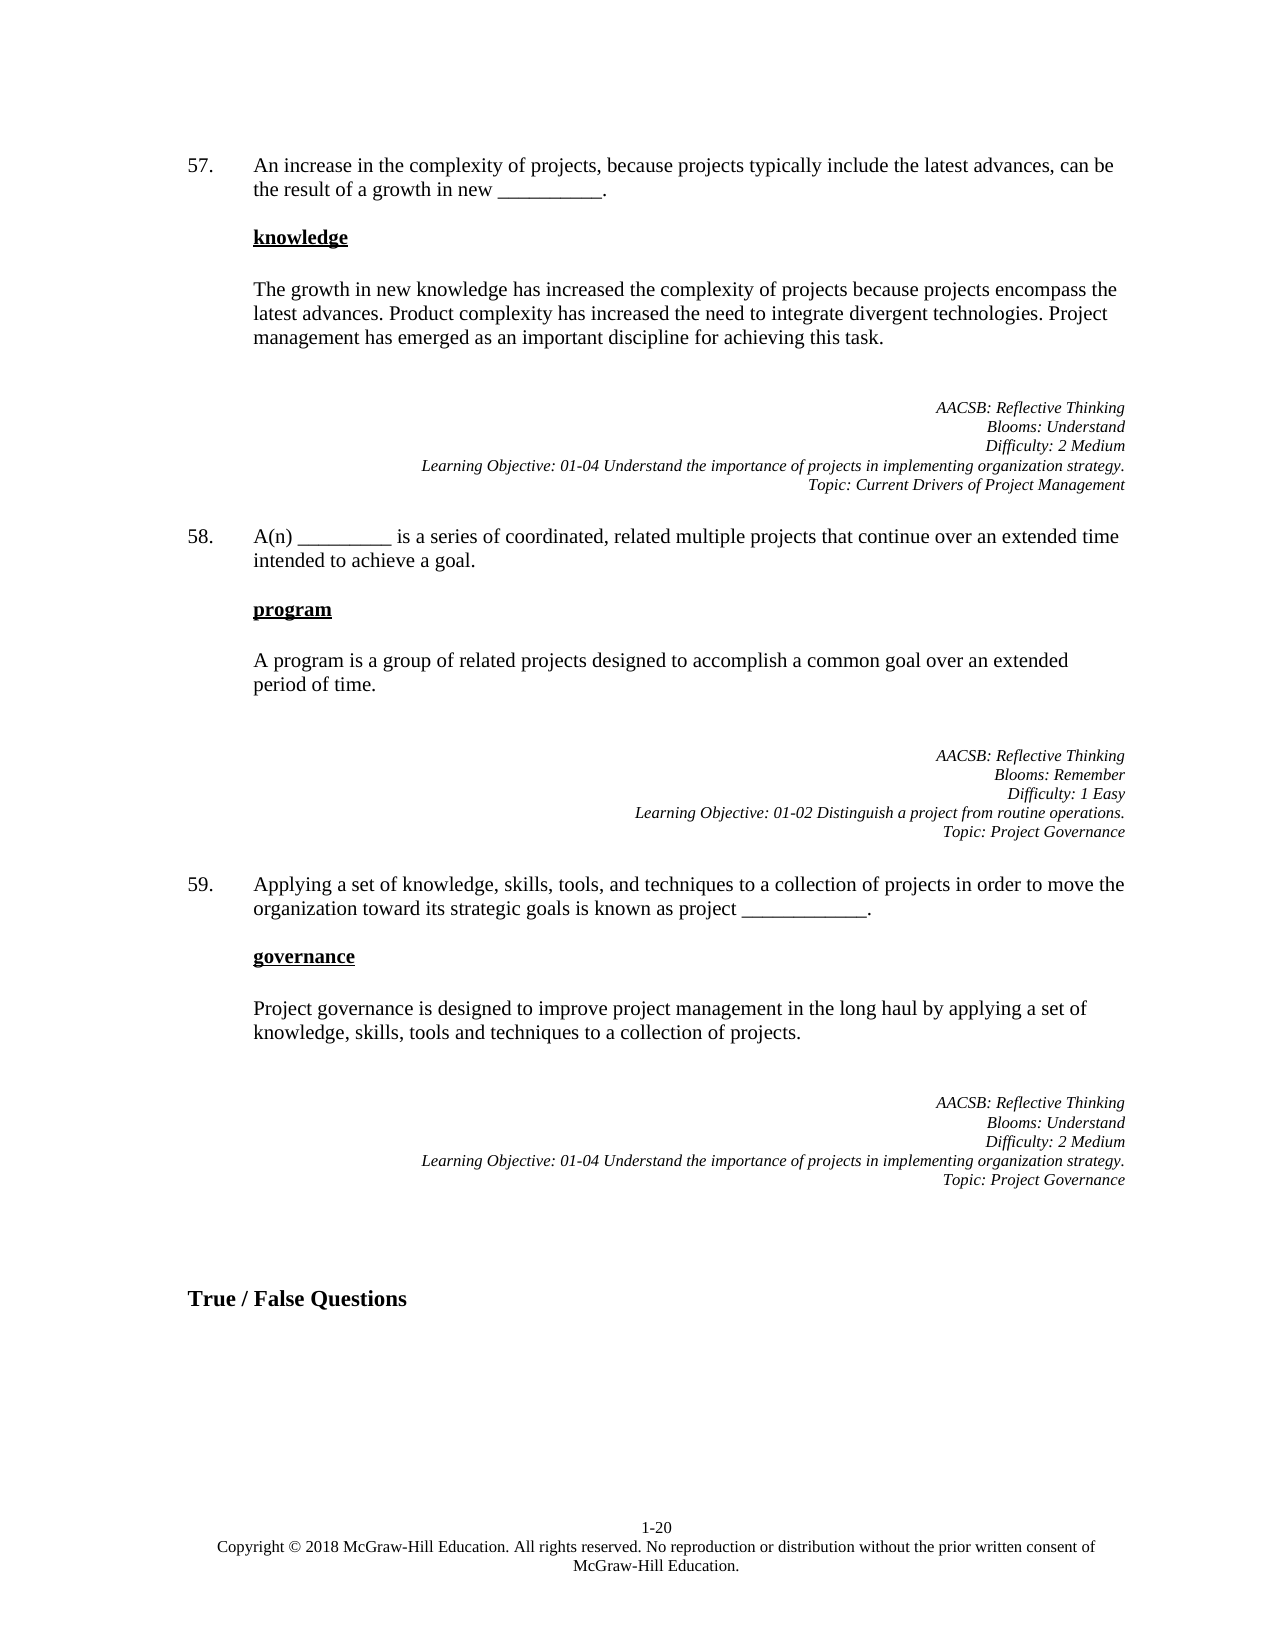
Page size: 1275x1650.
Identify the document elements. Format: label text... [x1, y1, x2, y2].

table_header Applying a set of knowledge, skills, tools, and techniques to a collection of projects in order to move the organization toward its strategic goals is known as project ____________. governance Project governance is designed to improve project management in the long haul by applying a set of knowledge, skills, tools and techniques to a collection of projects. [253, 872, 1125, 1072]
table_header AACSB: Reflective Thinking Blooms: Understand Difficulty: 2 Medium Learning Objective: 01-04 Understand the importance of projects in implementing organization strategy. Topic: Project Governance [188, 1093, 1125, 1217]
text True / False Questions [187, 1264, 1125, 1338]
table_header A(n) _________ is a series of coordinated, related multiple projects that continue over an extended time intended to achieve a goal. program A program is a group of related projects designed to accomplish a common goal over an extended period of time. [253, 524, 1125, 724]
table_header AACSB: Reflective Thinking Blooms: Remember Difficulty: 1 Easy Learning Objective: 01-02 Distinguish a project from routine operations. Topic: Project Governance [188, 746, 1125, 869]
table_header An increase in the complexity of projects, because projects typically include the latest advances, can be the result of a growth in new __________. knowledge The growth in new knowledge has increased the complexity of projects because projects encompass the latest advances. Product complexity has increased the need to integrate divergent technologies. Project management has emerged as an important discipline for achieving this task. [253, 153, 1125, 376]
table_header 57. [188, 153, 253, 376]
table_header AACSB: Reflective Thinking Blooms: Understand Difficulty: 2 Medium Learning Objective: 01-04 Understand the importance of projects in implementing organization strategy. Topic: Current Drivers of Project Management [188, 398, 1125, 522]
table_header 59. [188, 872, 253, 1072]
table_header 58. [188, 524, 253, 724]
